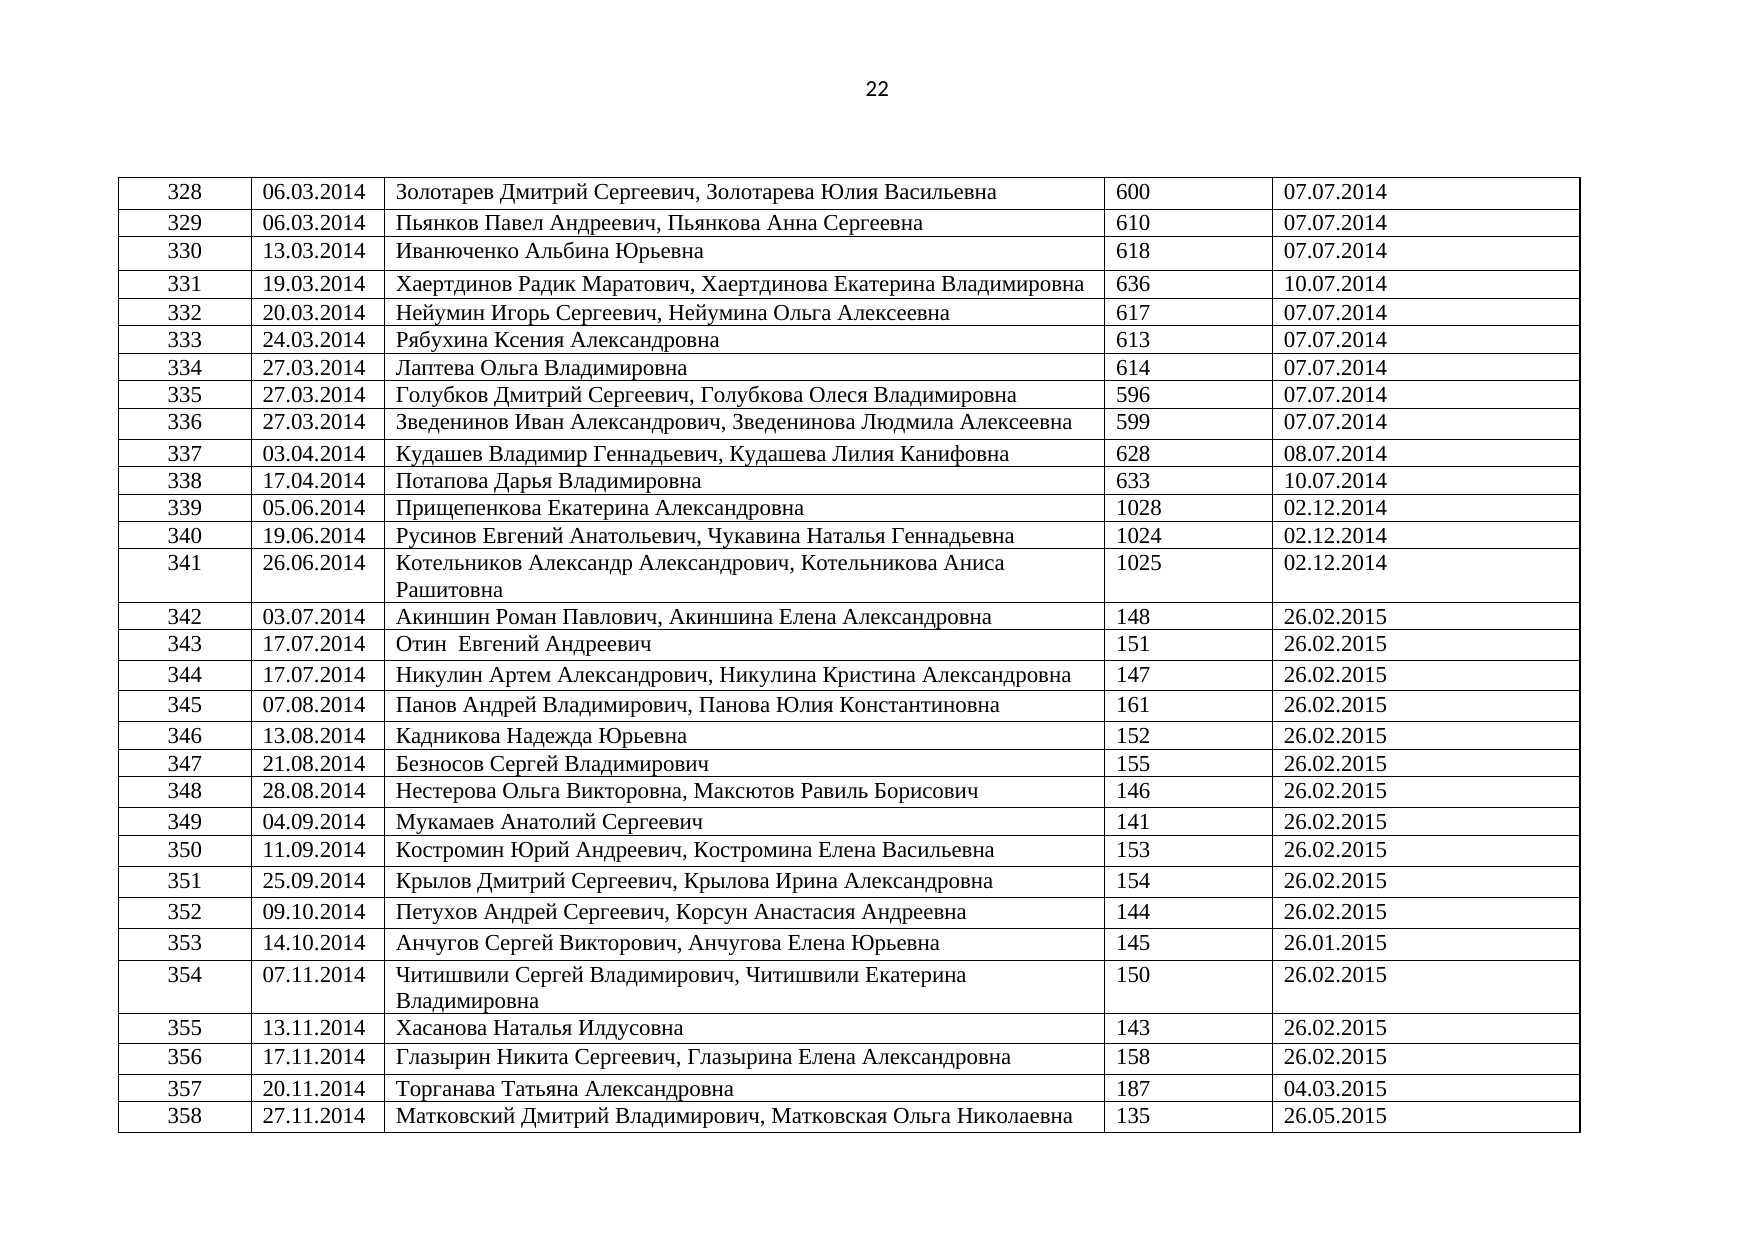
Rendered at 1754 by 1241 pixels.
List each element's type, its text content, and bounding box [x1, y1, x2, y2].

table_cell 26.02.2015 [1273, 961, 1579, 1013]
table_cell 155 [1105, 750, 1272, 776]
table_cell 11.09.2014 [252, 836, 384, 866]
table_cell 135 [1105, 1102, 1272, 1132]
table_cell 358 [119, 1102, 251, 1132]
table_cell 26.02.2015 [1273, 808, 1579, 834]
table_cell 151 [1105, 630, 1272, 660]
table_cell Панов Андрей Владимирович, Панова Юлия Константиновна [385, 691, 1104, 721]
table_cell 344 [119, 661, 251, 690]
table_cell 332 [119, 299, 251, 325]
table_cell 346 [119, 722, 251, 748]
table_cell Мукамаев Анатолий Сергеевич [385, 808, 1104, 834]
table_cell 03.04.2014 [252, 440, 384, 466]
table_cell Рябухина Ксения Александровна [385, 326, 1104, 353]
table_cell 150 [1105, 961, 1272, 1013]
table_cell 03.07.2014 [252, 603, 384, 629]
table_cell 10.07.2014 [1273, 467, 1579, 493]
table_cell 338 [119, 467, 251, 493]
table_cell 14.10.2014 [252, 929, 384, 959]
table_cell 26.05.2015 [1273, 1102, 1579, 1132]
table_cell 07.07.2014 [1273, 381, 1579, 407]
table_cell Костромин Юрий Андреевич, Костромина Елена Васильевна [385, 836, 1104, 866]
table_cell 26.02.2015 [1273, 630, 1579, 660]
table_cell 07.07.2014 [1273, 299, 1579, 325]
table_cell 13.11.2014 [252, 1014, 384, 1042]
table_cell 628 [1105, 440, 1272, 466]
table_cell 26.02.2015 [1273, 898, 1579, 928]
table_cell Хасанова Наталья Илдусовна [385, 1014, 1104, 1042]
table_cell 07.11.2014 [252, 961, 384, 1013]
table_cell 19.03.2014 [252, 271, 384, 298]
table_cell 24.03.2014 [252, 326, 384, 353]
table_cell 145 [1105, 929, 1272, 959]
table_cell Золотарев Дмитрий Сергеевич, Золотарева Юлия Васильевна [385, 178, 1104, 208]
table_cell 141 [1105, 808, 1272, 834]
table_cell 328 [119, 178, 251, 208]
table_cell 347 [119, 750, 251, 776]
table_cell 147 [1105, 661, 1272, 690]
table_cell Матковский Дмитрий Владимирович, Матковская Ольга Николаевна [385, 1102, 1104, 1132]
table_cell 337 [119, 440, 251, 466]
table_cell 19.06.2014 [252, 522, 384, 548]
table_cell 330 [119, 237, 251, 269]
table_cell 1028 [1105, 495, 1272, 521]
table_cell 349 [119, 808, 251, 834]
table_cell 07.07.2014 [1273, 409, 1579, 439]
table_cell 336 [119, 409, 251, 439]
table_cell 02.12.2014 [1273, 522, 1579, 548]
table_cell Нейумин Игорь Сергеевич, Нейумина Ольга Алексеевна [385, 299, 1104, 325]
table_cell 348 [119, 777, 251, 807]
table_cell 329 [119, 210, 251, 236]
table_cell 09.10.2014 [252, 898, 384, 928]
table_cell Котельников Александр Александрович, Котельникова Аниса Рашитовна [385, 549, 1104, 602]
table_cell 596 [1105, 381, 1272, 407]
table_cell 333 [119, 326, 251, 353]
table_cell Потапова Дарья Владимировна [385, 467, 1104, 493]
table_cell 21.08.2014 [252, 750, 384, 776]
table_cell 613 [1105, 326, 1272, 353]
table_cell 1024 [1105, 522, 1272, 548]
table_cell Зведенинов Иван Александрович, Зведенинова Людмила Алексеевна [385, 409, 1104, 439]
table_cell 1025 [1105, 549, 1272, 602]
table_cell Петухов Андрей Сергеевич, Корсун Анастасия Андреевна [385, 898, 1104, 928]
table_cell 20.03.2014 [252, 299, 384, 325]
table_cell 610 [1105, 210, 1272, 236]
table_cell 600 [1105, 178, 1272, 208]
table_cell 08.07.2014 [1273, 440, 1579, 466]
table_cell 26.02.2015 [1273, 1044, 1579, 1074]
table_cell 28.08.2014 [252, 777, 384, 807]
table_cell 20.11.2014 [252, 1075, 384, 1101]
table_cell 614 [1105, 354, 1272, 380]
table_cell 07.07.2014 [1273, 210, 1579, 236]
table_cell 10.07.2014 [1273, 271, 1579, 298]
table_cell Лаптева Ольга Владимировна [385, 354, 1104, 380]
table_cell 13.03.2014 [252, 237, 384, 269]
table_cell 350 [119, 836, 251, 866]
table_cell Кадникова Надежда Юрьевна [385, 722, 1104, 748]
table_cell Акиншин Роман Павлович, Акиншина Елена Александровна [385, 603, 1104, 629]
table_cell 25.09.2014 [252, 867, 384, 897]
table_cell 618 [1105, 237, 1272, 269]
table_cell Глазырин Никита Сергеевич, Глазырина Елена Александровна [385, 1044, 1104, 1074]
table_cell 331 [119, 271, 251, 298]
table_cell 187 [1105, 1075, 1272, 1101]
table_cell 356 [119, 1044, 251, 1074]
table_cell 17.11.2014 [252, 1044, 384, 1074]
table_cell 04.09.2014 [252, 808, 384, 834]
table_cell Прищепенкова Екатерина Александровна [385, 495, 1104, 521]
table_cell 07.07.2014 [1273, 237, 1579, 269]
table_cell 158 [1105, 1044, 1272, 1074]
table_cell 334 [119, 354, 251, 380]
table_cell 26.02.2015 [1273, 603, 1579, 629]
table_cell 26.02.2015 [1273, 867, 1579, 897]
table_cell Голубков Дмитрий Сергеевич, Голубкова Олеся Владимировна [385, 381, 1104, 407]
table_cell Отин Евгений Андреевич [385, 630, 1104, 660]
table_cell 26.02.2015 [1273, 691, 1579, 721]
table_cell 354 [119, 961, 251, 1013]
table_cell 351 [119, 867, 251, 897]
table_cell Кудашев Владимир Геннадьевич, Кудашева Лилия Канифовна [385, 440, 1104, 466]
table_cell 02.12.2014 [1273, 495, 1579, 521]
table_cell 13.08.2014 [252, 722, 384, 748]
table_cell 341 [119, 549, 251, 602]
table_cell 07.07.2014 [1273, 354, 1579, 380]
table_cell Иванюченко Альбина Юрьевна [385, 237, 1104, 269]
table_cell 06.03.2014 [252, 178, 384, 208]
table_cell 27.11.2014 [252, 1102, 384, 1132]
table_cell Торганава Татьяна Александровна [385, 1075, 1104, 1101]
table_cell 355 [119, 1014, 251, 1042]
table_cell 26.02.2015 [1273, 777, 1579, 807]
table_cell 27.03.2014 [252, 354, 384, 380]
table_cell 343 [119, 630, 251, 660]
table_cell Пьянков Павел Андреевич, Пьянкова Анна Сергеевна [385, 210, 1104, 236]
table_cell 07.07.2014 [1273, 178, 1579, 208]
table_cell 27.03.2014 [252, 381, 384, 407]
table_cell 152 [1105, 722, 1272, 748]
table_cell 342 [119, 603, 251, 629]
table_cell Крылов Дмитрий Сергеевич, Крылова Ирина Александровна [385, 867, 1104, 897]
table_cell 26.02.2015 [1273, 661, 1579, 690]
table_cell 154 [1105, 867, 1272, 897]
table_cell 02.12.2014 [1273, 549, 1579, 602]
table_cell 06.03.2014 [252, 210, 384, 236]
table_cell Анчугов Сергей Викторович, Анчугова Елена Юрьевна [385, 929, 1104, 959]
table_cell 17.07.2014 [252, 661, 384, 690]
table_cell Хаертдинов Радик Маратович, Хаертдинова Екатерина Владимировна [385, 271, 1104, 298]
table_cell 27.03.2014 [252, 409, 384, 439]
table_cell 26.02.2015 [1273, 836, 1579, 866]
table_cell 339 [119, 495, 251, 521]
table_cell 148 [1105, 603, 1272, 629]
table_cell 144 [1105, 898, 1272, 928]
table_cell 26.02.2015 [1273, 722, 1579, 748]
table_cell 153 [1105, 836, 1272, 866]
table_cell 146 [1105, 777, 1272, 807]
table_cell 633 [1105, 467, 1272, 493]
table_cell 340 [119, 522, 251, 548]
table_cell 07.07.2014 [1273, 326, 1579, 353]
table_cell 599 [1105, 409, 1272, 439]
table_cell 05.06.2014 [252, 495, 384, 521]
table_cell Никулин Артем Александрович, Никулина Кристина Александровна [385, 661, 1104, 690]
table_cell 352 [119, 898, 251, 928]
table_cell 26.02.2015 [1273, 750, 1579, 776]
table_cell 617 [1105, 299, 1272, 325]
table_cell 357 [119, 1075, 251, 1101]
table_cell 04.03.2015 [1273, 1075, 1579, 1101]
table_cell Нестерова Ольга Викторовна, Максютов Равиль Борисович [385, 777, 1104, 807]
table_cell Безносов Сергей Владимирович [385, 750, 1104, 776]
table_cell 26.02.2015 [1273, 1014, 1579, 1042]
table_cell 17.04.2014 [252, 467, 384, 493]
table_cell Читишвили Сергей Владимирович, Читишвили Екатерина Владимировна [385, 961, 1104, 1013]
table_cell 26.06.2014 [252, 549, 384, 602]
table_cell 345 [119, 691, 251, 721]
table_cell 26.01.2015 [1273, 929, 1579, 959]
table_cell 143 [1105, 1014, 1272, 1042]
table_cell 07.08.2014 [252, 691, 384, 721]
table_cell 636 [1105, 271, 1272, 298]
table_cell 161 [1105, 691, 1272, 721]
table_cell Русинов Евгений Анатольевич, Чукавина Наталья Геннадьевна [385, 522, 1104, 548]
table_cell 17.07.2014 [252, 630, 384, 660]
table_cell 353 [119, 929, 251, 959]
table_cell 335 [119, 381, 251, 407]
